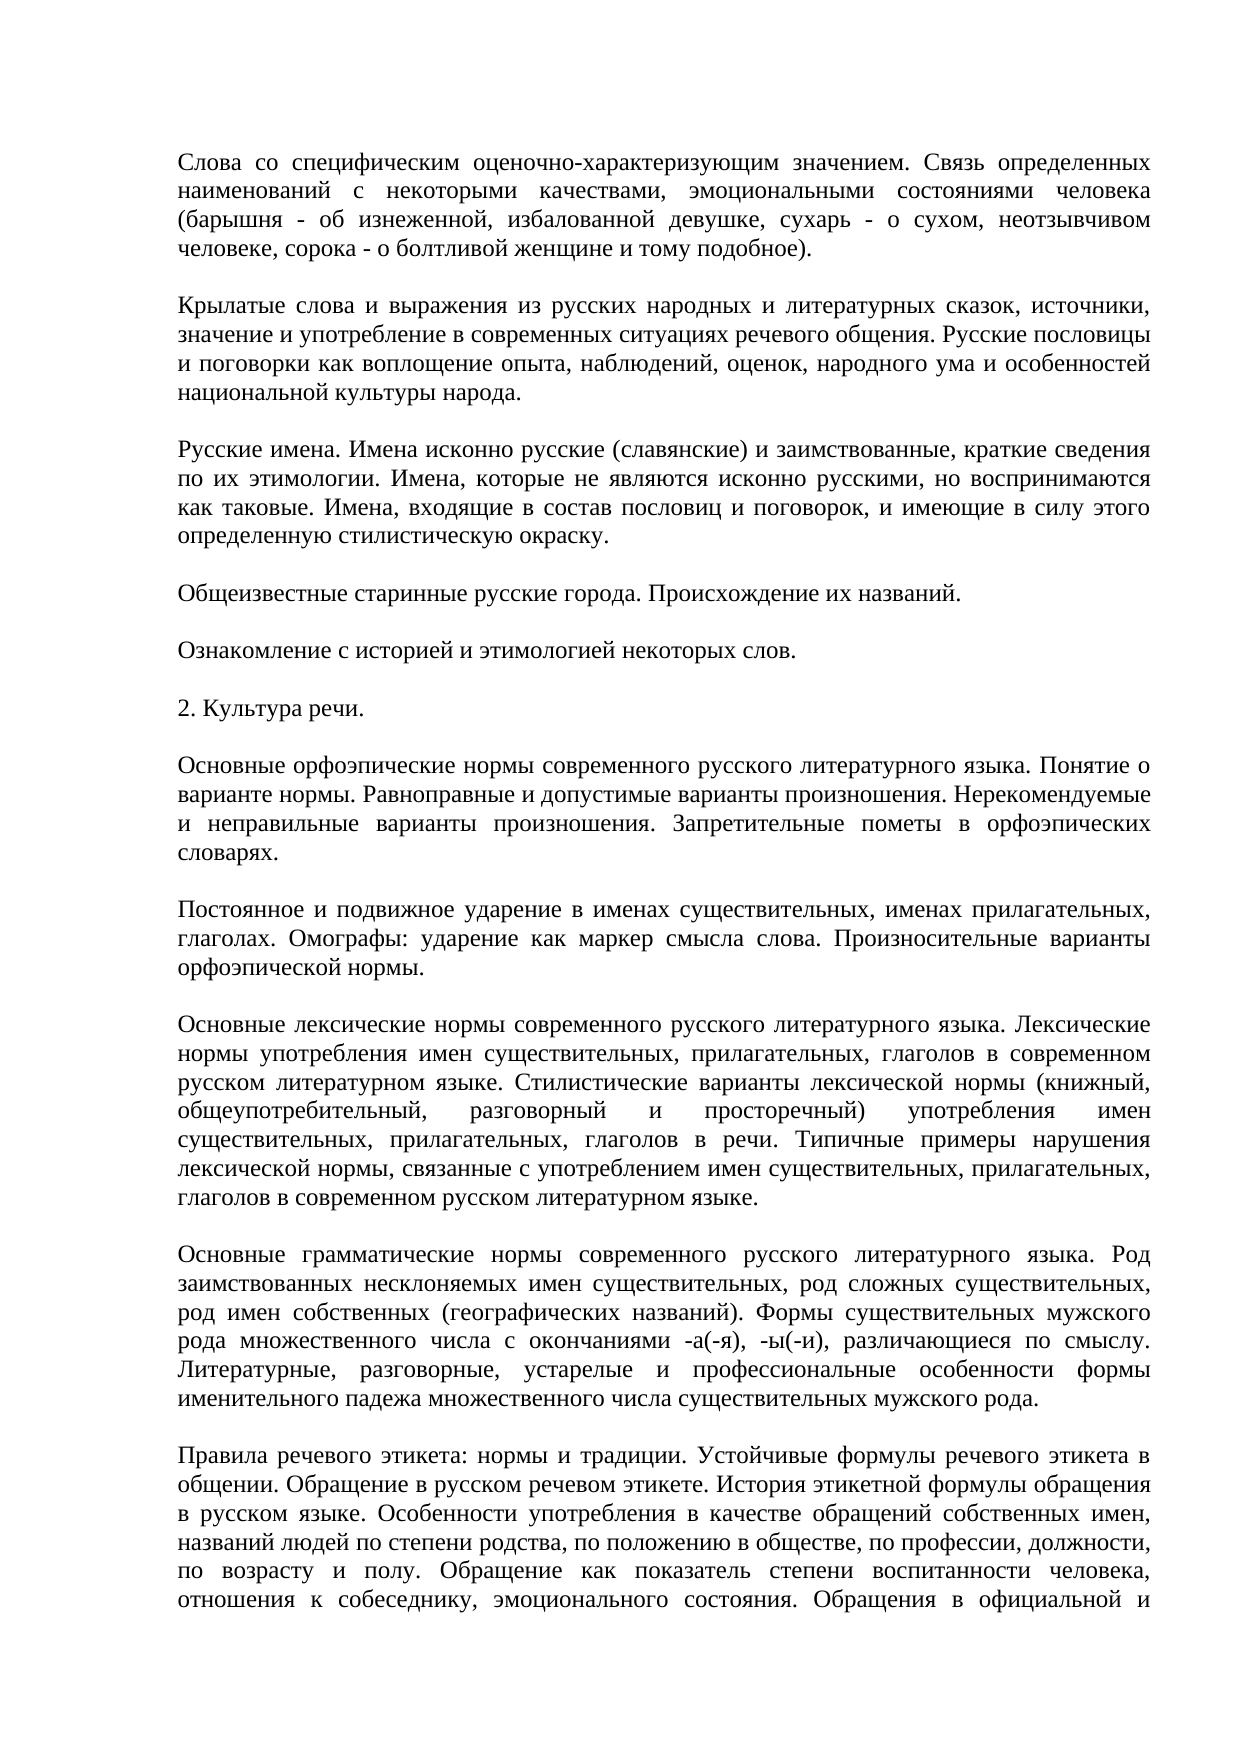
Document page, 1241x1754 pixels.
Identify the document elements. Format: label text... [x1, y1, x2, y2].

text 2. Культура речи. [177, 664, 1152, 722]
text Общеизвестные старинные русские города. Происхождение их названий. [177, 549, 1152, 607]
text Основные грамматические нормы современного русского литературного языка. Род заимствованных несклоняемых имен существительных, род сложных существительных, род имен собственных (географических названий). Формы существительных мужского рода множественного числа с окончаниями -а(-я), -ы(-и), различающиеся по смыслу. Литературные, разговорные, устарелые и профессиональные особенности формы именительного падежа множественного числа существительных мужского рода. [177, 1211, 1152, 1412]
text Крылатые слова и выражения из русских народных и литературных сказок, источники, значение и употребление в современных ситуациях речевого общения. Русские пословицы и поговорки как воплощение опыта, наблюдений, оценок, народного ума и особенностей национальной культуры народа. [177, 262, 1152, 406]
text Основные лексические нормы современного русского литературного языка. Лексические нормы употребления имен существительных, прилагательных, глаголов в современном русском литературном языке. Стилистические варианты лексической нормы (книжный, общеупотребительный, разговорный и просторечный) употребления имен существительных, прилагательных, глаголов в речи. Типичные примеры нарушения лексической нормы, связанные с употреблением имен существительных, прилагательных, глаголов в современном русском литературном языке. [177, 981, 1152, 1211]
text Постоянное и подвижное ударение в именах существительных, именах прилагательных, глаголах. Омографы: ударение как маркер смысла слова. Произносительные варианты орфоэпической нормы. [177, 866, 1152, 981]
text Ознакомление с историей и этимологией некоторых слов. [177, 607, 1152, 664]
text Русские имена. Имена исконно русские (славянские) и заимствованные, краткие сведения по их этимологии. Имена, которые не являются исконно русскими, но воспринимаются как таковые. Имена, входящие в состав пословиц и поговорок, и имеющие в силу этого определенную стилистическую окраску. [177, 406, 1152, 549]
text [177, 1412, 1152, 1613]
text Основные орфоэпические нормы современного русского литературного языка. Понятие о варианте нормы. Равноправные и допустимые варианты произношения. Нерекомендуемые и неправильные варианты произношения. Запретительные пометы в орфоэпических словарях. [177, 722, 1152, 866]
text Слова со специфическим оценочно-характеризующим значением. Связь определенных наименований с некоторыми качествами, эмоциональными состояниями человека (барышня - об изнеженной, избалованной девушке, сухарь - о сухом, неотзывчивом человеке, сорока - о болтливой женщине и тому подобное). [177, 118, 1152, 262]
